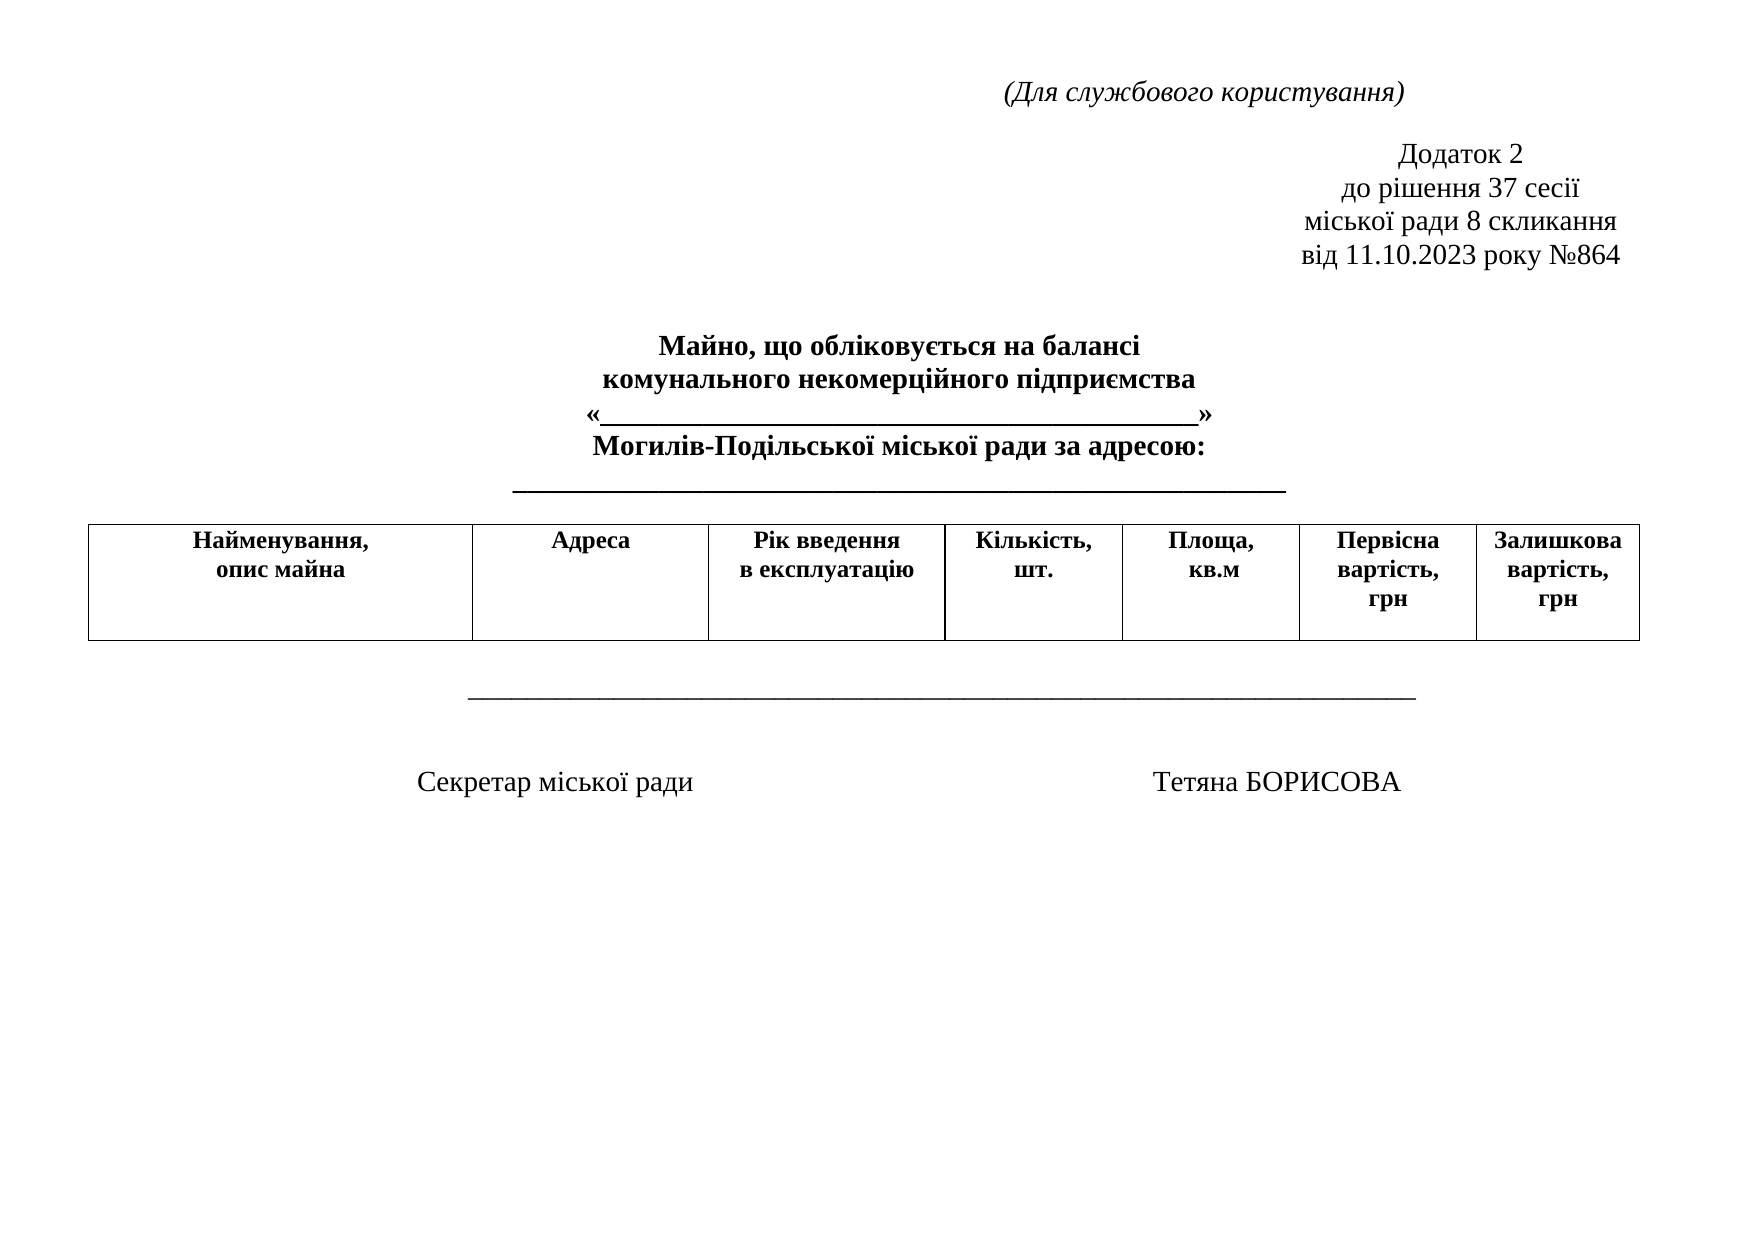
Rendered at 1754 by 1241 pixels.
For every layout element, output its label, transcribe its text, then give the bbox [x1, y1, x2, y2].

table_header Кількість, шт. [946, 525, 1122, 640]
table_header Рік введення в експлуатацію [709, 525, 944, 640]
text до рішення 37 сесії [89, 170, 1710, 203]
table_header Найменування, опис майна [89, 525, 472, 640]
table_header Площа, кв.м [1123, 525, 1299, 640]
text Секретар міської ради Тетяна БОРИСОВА [89, 764, 1710, 798]
text _________________________________________________________________ [89, 669, 1710, 703]
table_header Первісна вартість, грн [1300, 525, 1476, 640]
table_header Залишкова вартість, грн [1477, 525, 1639, 640]
text «_________________________________________» [89, 395, 1710, 428]
text Могилів-Подільської міської ради за адресою: [89, 428, 1710, 462]
text _____________________________________________________ [89, 462, 1710, 496]
table_header Адреса [473, 525, 708, 640]
text Майно, що обліковується на балансі [89, 328, 1710, 361]
text міської ради 8 скликання [89, 203, 1710, 237]
subtitle Додаток 2 [89, 136, 1710, 170]
text комунального некомерційного підприємства [89, 361, 1710, 395]
text від 11.10.2023 року №864 [89, 237, 1710, 270]
